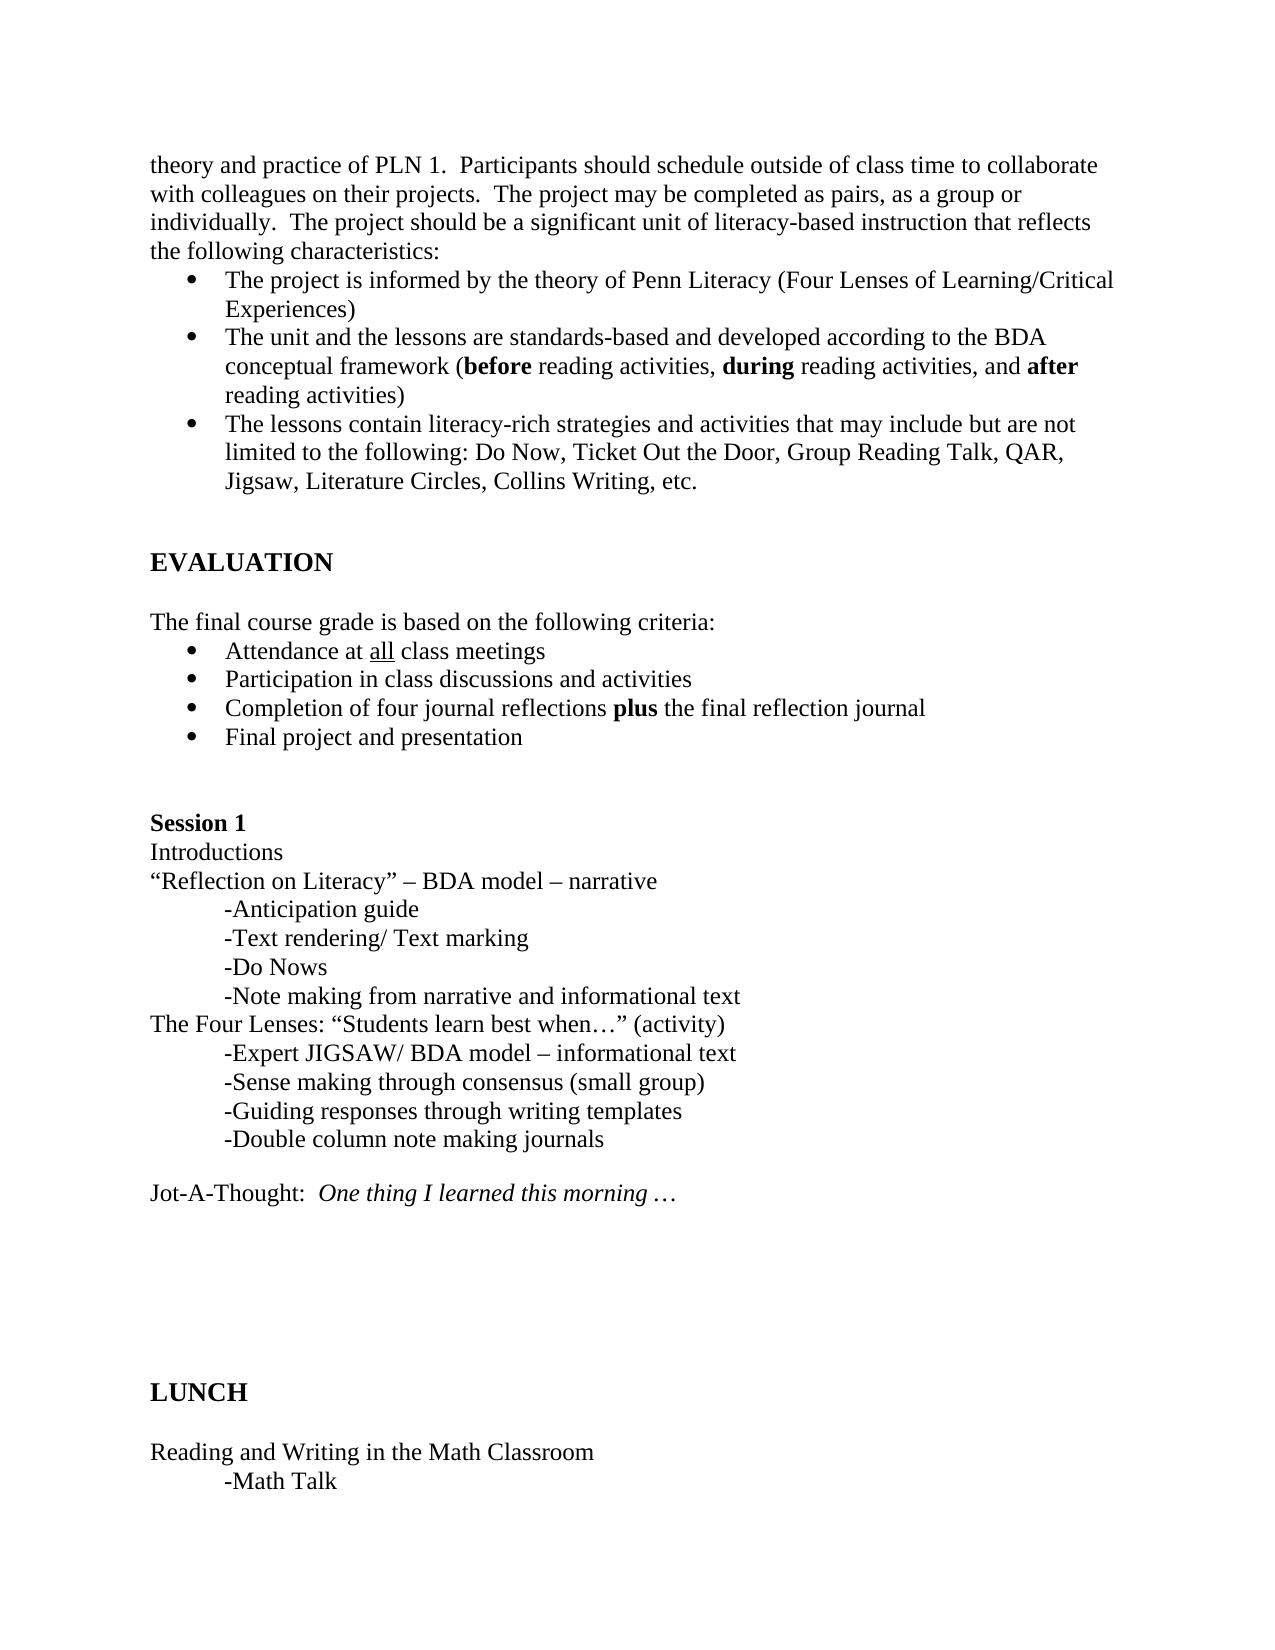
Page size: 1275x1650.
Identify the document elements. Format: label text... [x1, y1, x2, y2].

text Introductions [150, 837, 1125, 866]
text -Double column note making journals [150, 1124, 1125, 1153]
list The lessons contain literacy-rich strategies and activities that may include but are not limited to the following: Do Now, Ticket Out the Door, Group Reading Talk, QAR, Jigsaw, Literature Circles, Collins Writing, etc. [187, 409, 1125, 495]
text -Math Talk [150, 1466, 1125, 1494]
text The Four Lenses: “Students learn best when…” (activity) [150, 1009, 1125, 1038]
text “Reflection on Literacy” – BDA model – narrative [150, 866, 1125, 894]
text -Guiding responses through writing templates [150, 1096, 1125, 1124]
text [150, 150, 1125, 265]
text Session 1 [150, 808, 1125, 837]
list Attendance at all class meetings [187, 636, 1125, 664]
text The final course grade is based on the following criteria: [150, 607, 1125, 636]
text -Text rendering/ Text marking [150, 923, 1125, 952]
subtitle Jot-A-Thought: One thing I learned this morning … [150, 1178, 1125, 1207]
text -Note making from narrative and informational text [150, 981, 1125, 1009]
list Completion of four journal reflections plus the final reflection journal [187, 693, 1125, 722]
list The unit and the lessons are standards-based and developed according to the BDA conceptual framework (before reading activities, during reading activities, and after reading activities) [187, 322, 1125, 409]
text -Sense making through consensus (small group) [150, 1067, 1125, 1096]
text and Writing in the Math Classroom [150, 1437, 1125, 1466]
text -Anticipation guide [150, 894, 1125, 923]
list Participation in class discussions and activities [187, 664, 1125, 693]
list The project is informed by the theory of Penn Literacy (Four Lenses of Learning/Critical Experiences) [187, 265, 1125, 322]
list Final project and presentation [187, 722, 1125, 751]
subtitle EVALUATION [150, 546, 1125, 577]
text -Expert JIGSAW/ BDA model – informational text [150, 1038, 1125, 1067]
subtitle LUNCH [150, 1376, 1125, 1408]
text -Do Nows [150, 952, 1125, 981]
